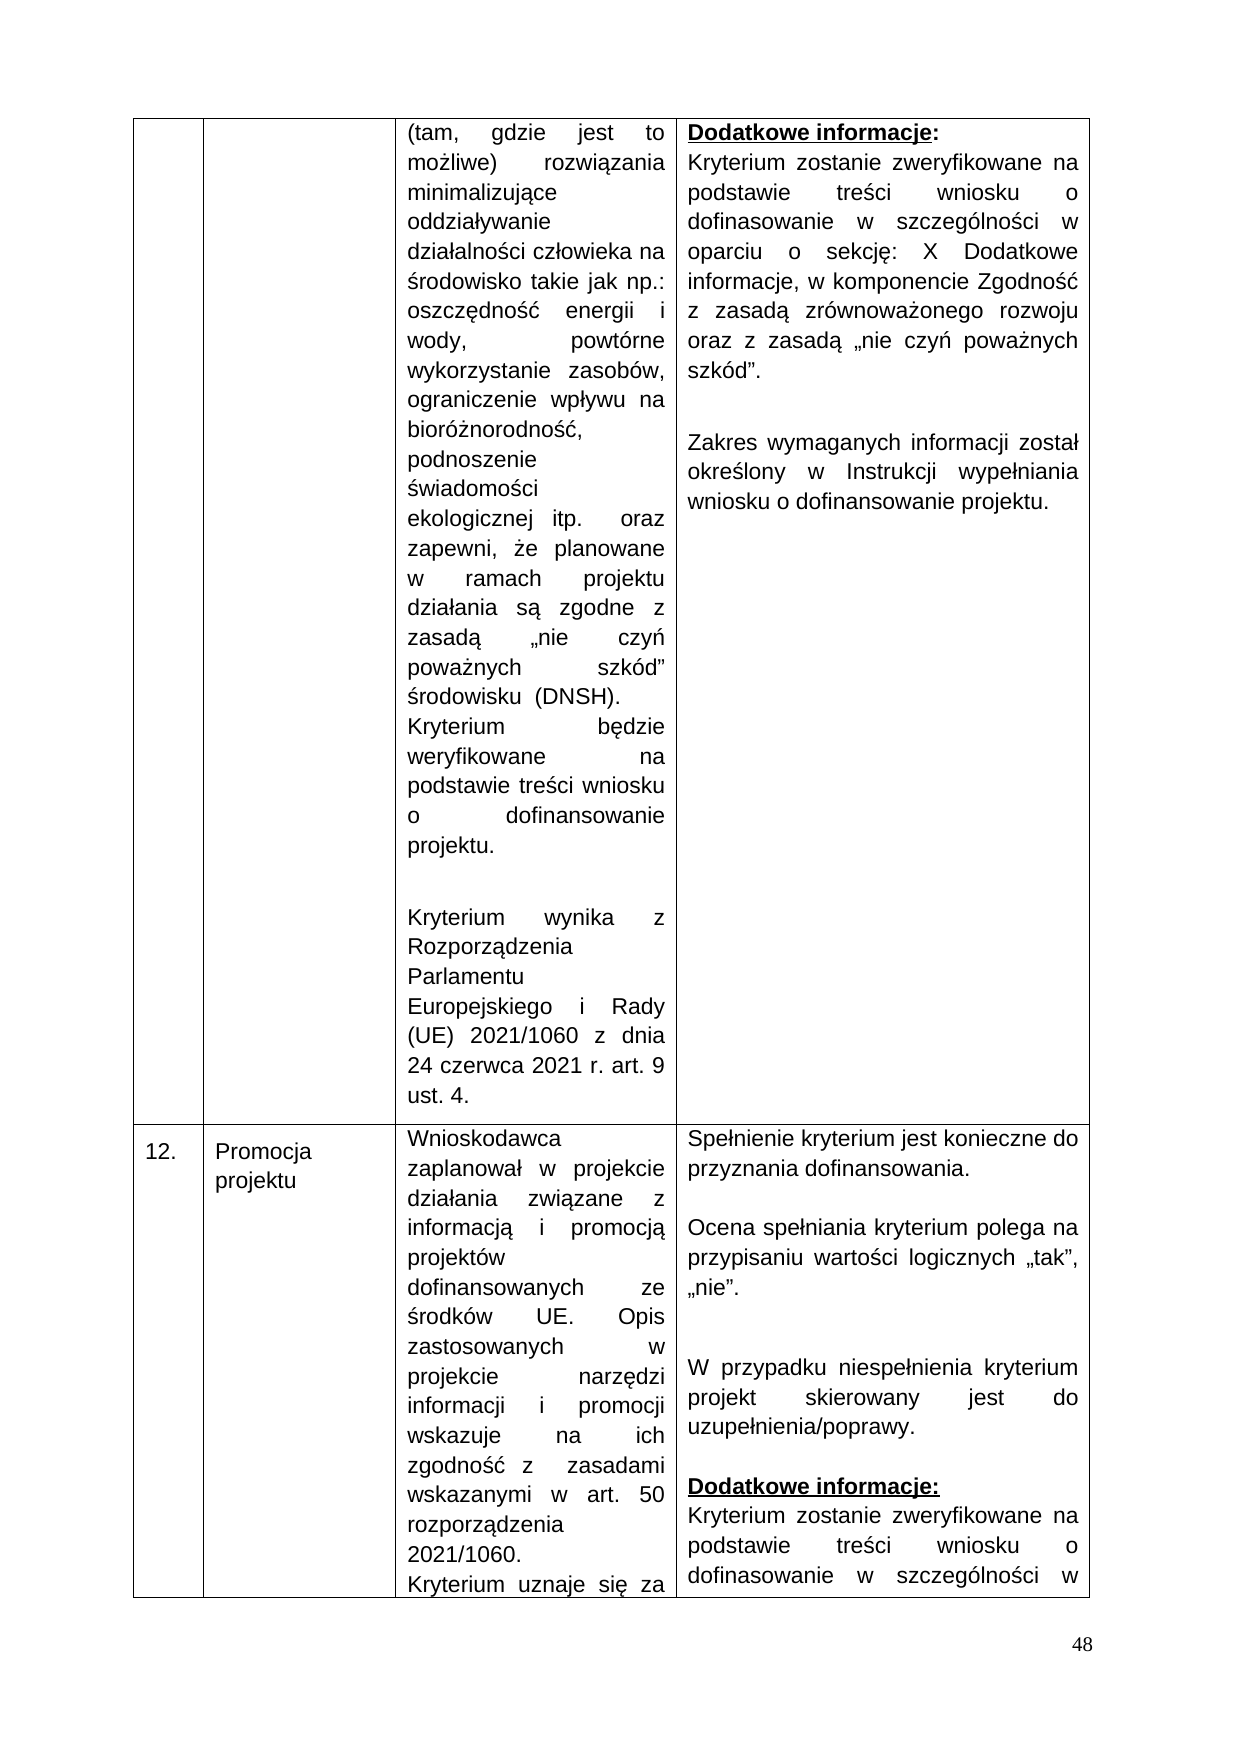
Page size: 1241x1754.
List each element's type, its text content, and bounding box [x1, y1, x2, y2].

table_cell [396, 119, 676, 1124]
table_cell Promocja projektu [204, 1125, 395, 1597]
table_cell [396, 1125, 676, 1597]
table_cell [134, 1125, 203, 1597]
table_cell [677, 119, 1089, 1124]
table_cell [204, 119, 395, 1124]
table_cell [677, 1125, 1089, 1597]
table_cell [134, 119, 203, 1124]
